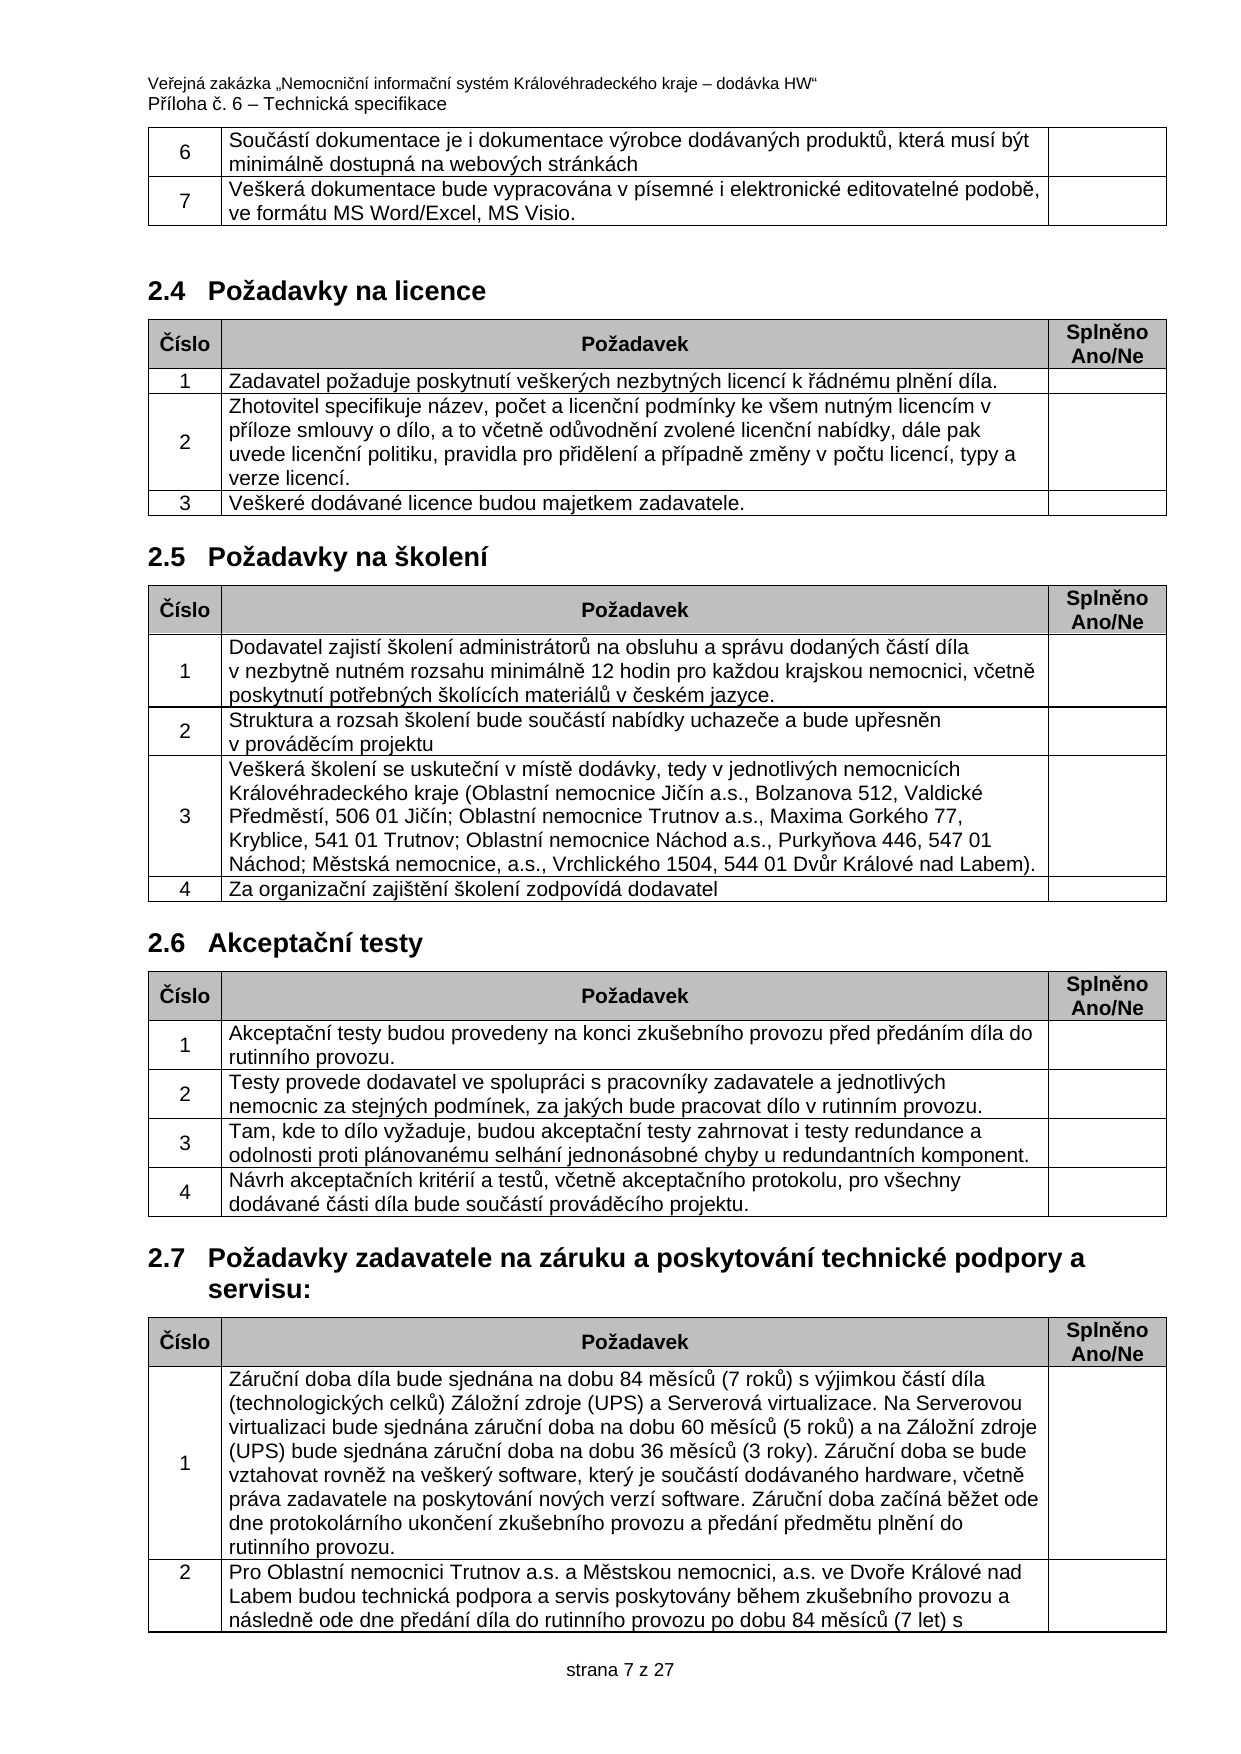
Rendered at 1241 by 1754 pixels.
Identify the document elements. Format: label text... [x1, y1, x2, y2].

table_cell 2 [149, 1560, 221, 1631]
table_cell Testy provede dodavatel ve spolupráci s pracovníky zadavatele a jednotlivých nemocnic za stejných podmínek, za jakých bude pracovat dílo v rutinním provozu. [222, 1070, 1048, 1118]
table_header Požadavek [222, 320, 1048, 368]
table_header Splněno Ano/Ne [1049, 1318, 1166, 1366]
table_cell 7 [149, 177, 221, 225]
table_header Splněno Ano/Ne [1049, 320, 1166, 368]
table_cell [1049, 708, 1166, 755]
table_cell Součástí dokumentace je i dokumentace výrobce dodávaných produktů, která musí být minimálně dostupná na webových stránkách [222, 128, 1048, 176]
table_cell Tam, kde to dílo vyžaduje, budou akceptační testy zahrnovat i testy redundance a odolnosti proti plánovanému selhání jednonásobné chyby u redundantních komponent. [222, 1119, 1048, 1167]
table_cell Veškerá dokumentace bude vypracována v písemné i elektronické editovatelné podobě, ve formátu MS Word/Excel, MS Visio. [222, 177, 1048, 225]
table_cell [1049, 491, 1166, 515]
table_cell [1049, 394, 1166, 490]
subtitle Požadavky zadavatele na záruku a poskytování technické podpory a servisu: [148, 1242, 1092, 1304]
table_cell [1049, 128, 1166, 176]
table_cell [1049, 877, 1166, 901]
table_cell 1 [149, 635, 221, 706]
table_cell [1049, 756, 1166, 876]
table_header Číslo [149, 586, 221, 633]
table_cell 1 [149, 369, 221, 393]
table_header Splněno Ano/Ne [1049, 586, 1166, 633]
table_cell Veškeré dodávané licence budou majetkem zadavatele. [222, 491, 1048, 515]
table_cell [1049, 1367, 1166, 1558]
table_header Požadavek [222, 972, 1048, 1020]
table_cell 2 [149, 1070, 221, 1118]
table_header Požadavek [222, 586, 1048, 633]
table_cell [1049, 1119, 1166, 1167]
table_cell 3 [149, 1119, 221, 1167]
table_cell [1049, 635, 1166, 706]
table_cell 2 [149, 394, 221, 490]
table_cell 1 [149, 1367, 221, 1558]
table_cell [1049, 1560, 1166, 1631]
table_cell 1 [149, 1021, 221, 1069]
table_cell Veškerá školení se uskuteční v místě dodávky, tedy v jednotlivých nemocnicích Královéhradeckého kraje (Oblastní nemocnice Jičín a.s., Bolzanova 512, Valdické Předměstí, 506 01 Jičín; Oblastní nemocnice Trutnov a.s., Maxima Gorkého 77, Kryblice, 541 01 Trutnov; Oblastní nemocnice Náchod a.s., Purkyňova 446, 547 01 Náchod; Městská nemocnice, a.s., Vrchlického 1504, 544 01 Dvůr Králové nad Labem). [222, 756, 1048, 876]
table_header Splněno Ano/Ne [1049, 972, 1166, 1020]
table_header Číslo [149, 320, 221, 368]
table_cell 3 [149, 491, 221, 515]
table_cell Dodavatel zajistí školení administrátorů na obsluhu a správu dodaných částí díla v nezbytně nutném rozsahu minimálně 12 hodin pro každou krajskou nemocnici, včetně poskytnutí potřebných školících materiálů v českém jazyce. [222, 635, 1048, 706]
table_cell 6 [149, 128, 221, 176]
table_cell 3 [149, 756, 221, 876]
table_cell Zadavatel požaduje poskytnutí veškerých nezbytných licencí k řádnému plnění díla. [222, 369, 1048, 393]
subtitle Požadavky na licence [148, 275, 1092, 306]
table_cell 2 [149, 708, 221, 755]
table_cell Záruční doba díla bude sjednána na dobu 84 měsíců (7 roků) s výjimkou částí díla (technologických celků) Záložní zdroje (UPS) a Serverová virtualizace. Na Serverovou virtualizaci bude sjednána záruční doba na dobu 60 měsíců (5 roků) a na Záložní zdroje (UPS) bude sjednána záruční doba na dobu 36 měsíců (3 roky). Záruční doba se bude vztahovat rovněž na veškerý software, který je součástí dodávaného hardware, včetně práva zadavatele na poskytování nových verzí software. Záruční doba začíná běžet ode dne protokolárního ukončení zkušebního provozu a předání předmětu plnění do rutinního provozu. [222, 1367, 1048, 1558]
table_cell [1049, 177, 1166, 225]
table_cell 4 [149, 1168, 221, 1216]
subtitle Požadavky na školení [148, 541, 1092, 572]
table_cell Akceptační testy budou provedeny na konci zkušebního provozu před předáním díla do rutinního provozu. [222, 1021, 1048, 1069]
table_cell 4 [149, 877, 221, 901]
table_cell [222, 1560, 1048, 1631]
table_cell [1049, 1168, 1166, 1216]
table_cell Zhotovitel specifikuje název, počet a licenční podmínky ke všem nutným licencím v příloze smlouvy o dílo, a to včetně odůvodnění zvolené licenční nabídky, dále pak uvede licenční politiku, pravidla pro přidělení a případně změny v počtu licencí, typy a verze licencí. [222, 394, 1048, 490]
table_cell [1049, 369, 1166, 393]
table_cell [1049, 1021, 1166, 1069]
table_header Požadavek [222, 1318, 1048, 1366]
table_header Číslo [149, 972, 221, 1020]
table_cell [1049, 1070, 1166, 1118]
table_header Číslo [149, 1318, 221, 1366]
subtitle Akceptační testy [148, 927, 1092, 958]
table_cell Návrh akceptačních kritérií a testů, včetně akceptačního protokolu, pro všechny dodávané části díla bude součástí prováděcího projektu. [222, 1168, 1048, 1216]
table_cell Struktura a rozsah školení bude součástí nabídky uchazeče a bude upřesněn v prováděcím projektu [222, 708, 1048, 755]
table_cell Za organizační zajištění školení zodpovídá dodavatel [222, 877, 1048, 901]
